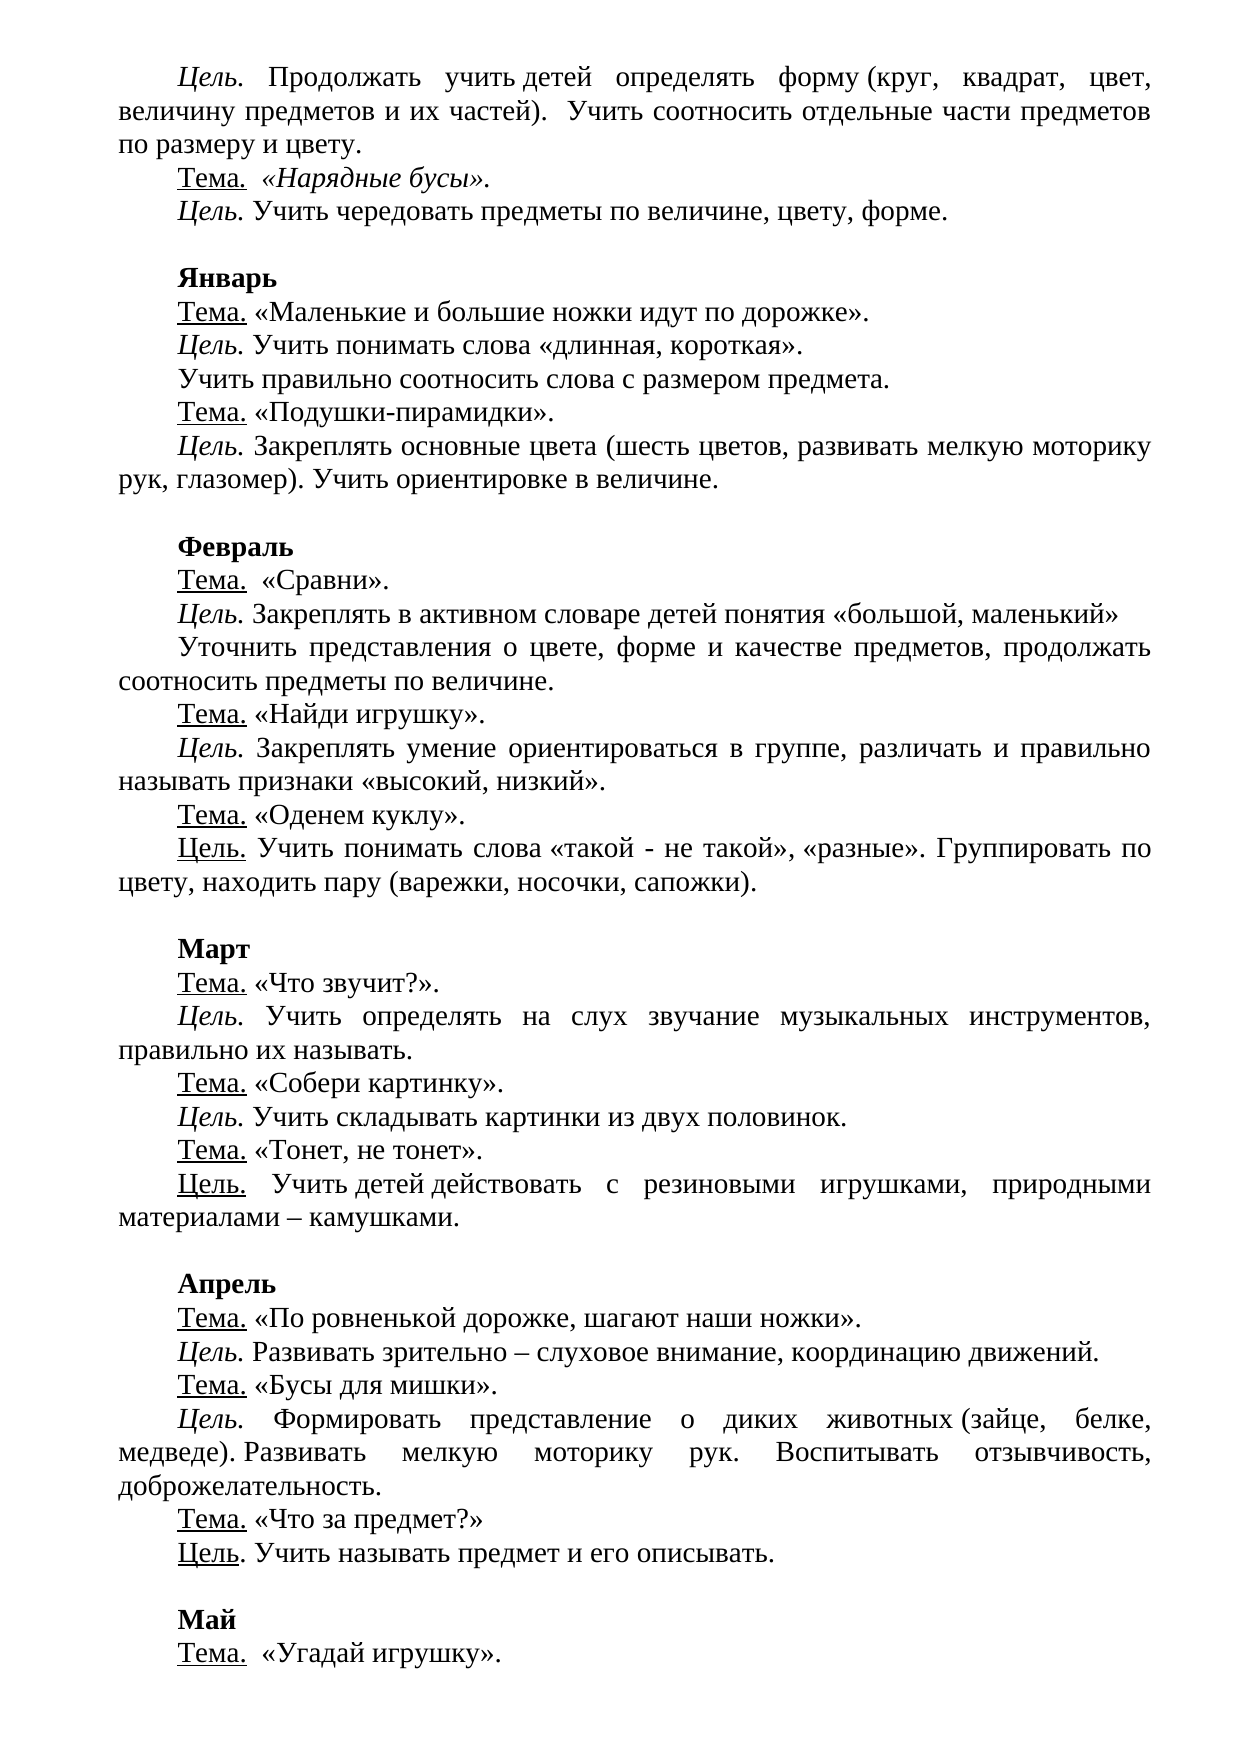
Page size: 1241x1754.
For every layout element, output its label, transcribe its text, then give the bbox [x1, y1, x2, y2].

text Тема. «Угадай игрушку». [118, 1636, 1152, 1669]
text Тема. «По ровненькой дорожке, шагают наши ножки». [118, 1300, 1152, 1334]
text Цель. Формировать представление о диких животных (зайце, белке, медведе). Развивать мелкую моторику рук. Воспитывать отзывчивость, доброжелательность. [118, 1401, 1152, 1501]
text Тема. «Нарядные бусы». [118, 160, 1152, 193]
text Цель. Развивать зрительно – слуховое внимание, координацию движений. [118, 1334, 1152, 1367]
text Цель. Закреплять основные цвета (шесть цветов, развивать мелкую моторику рук, глазомер). Учить ориентировке в величине. [118, 428, 1152, 495]
text Апрель [118, 1267, 1152, 1300]
text Цель. Учить понимать слова «такой - не такой», «разные». Группировать по цвету, находить пару (варежки, носочки, сапожки). [118, 831, 1152, 898]
text Цель. Учить определять на слух звучание музыкальных инструментов, правильно их называть. [118, 998, 1152, 1065]
text Февраль [118, 529, 1152, 562]
text Тема. «Маленькие и большие ножки идут по дорожке». [118, 294, 1152, 327]
text Тема. «Сравни». [118, 562, 1152, 596]
text Тема. «Что звучит?». [118, 965, 1152, 998]
text Цель. Продолжать учить детей определять форму (круг, квадрат, цвет, величину предметов и их частей). Учить соотносить отдельные части предметов по размеру и цвету. [118, 59, 1152, 160]
text Цель. Учить чередовать предметы по величине, цвету, форме. [118, 193, 1152, 227]
text Тема. «Собери картинку». [118, 1065, 1152, 1099]
text Цель. Учить понимать слова «длинная, короткая». [118, 327, 1152, 361]
text Учить правильно соотносить слова с размером предмета. [118, 361, 1152, 394]
text Тема. «Бусы для мишки». [118, 1367, 1152, 1401]
text Цель. Учить складывать картинки из двух половинок. [118, 1099, 1152, 1132]
text Март [118, 931, 1152, 965]
text Январь [118, 260, 1152, 294]
text Цель. Учить детей действовать с резиновыми игрушками, природными материалами – камушками. [118, 1166, 1152, 1233]
text Цель. Учить называть предмет и его описывать. [118, 1535, 1152, 1568]
text Тема. «Оденем куклу». [118, 797, 1152, 831]
text Уточнить представления о цвете, форме и качестве предметов, продолжать соотносить предметы по величине. [118, 629, 1152, 696]
text Тема. «Тонет, не тонет». [118, 1132, 1152, 1166]
text Тема. «Подушки-пирамидки». [118, 394, 1152, 428]
text Май [118, 1602, 1152, 1636]
text Тема. «Что за предмет?» [118, 1501, 1152, 1535]
text Цель. Закреплять в активном словаре детей понятия «большой, маленький» [118, 596, 1152, 629]
text Цель. Закреплять умение ориентироваться в группе, различать и правильно называть признаки «высокий, низкий». [118, 730, 1152, 797]
text Тема. «Найди игрушку». [118, 696, 1152, 730]
